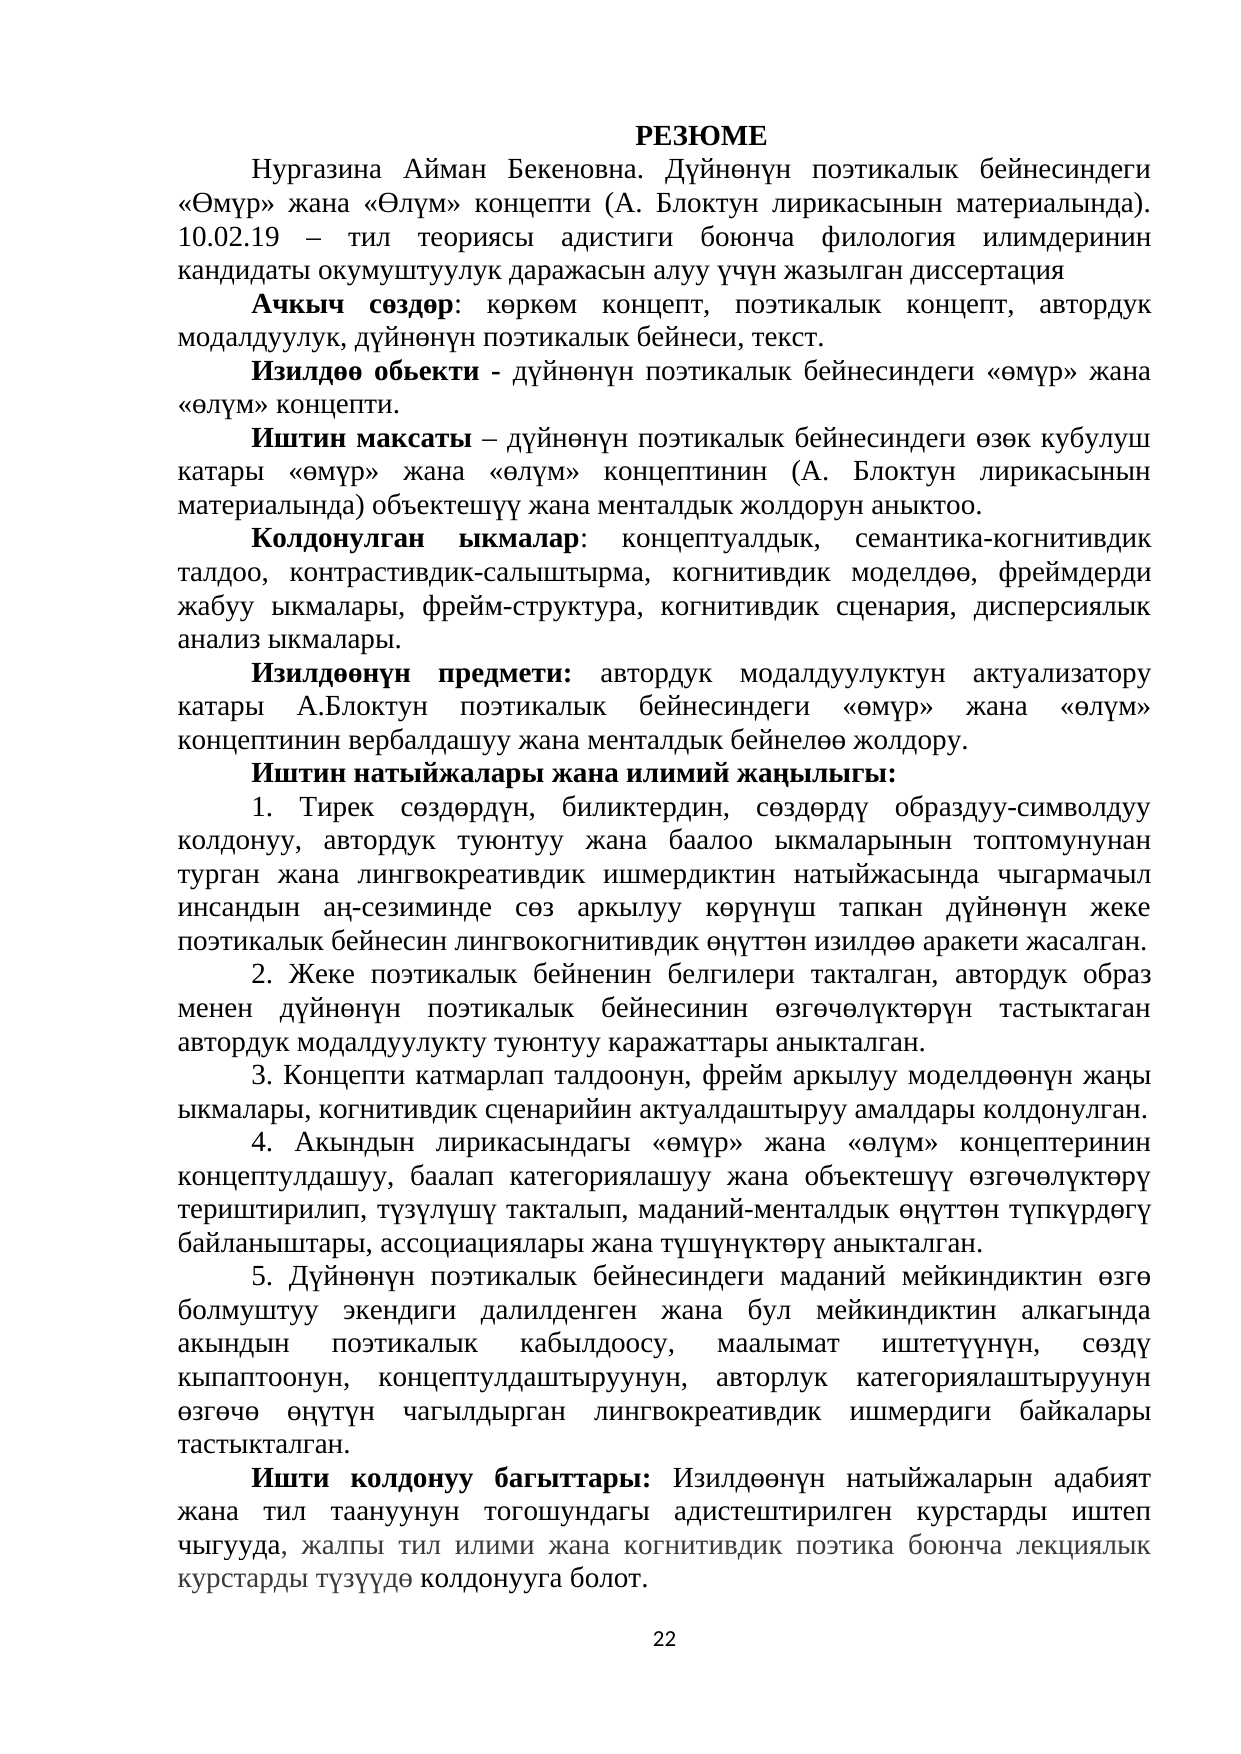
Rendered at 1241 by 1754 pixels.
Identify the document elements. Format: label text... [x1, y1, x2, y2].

text Иштин максаты – дүйнөнүн поэтикалык бейнесиндеги өзөк кубулуш катары «өмүр» жана «өлүм» концептинин (А. Блоктун лирикасынын материалында) объектешүү жана менталдык жолдорун аныктоо. [177, 420, 1152, 521]
text Иштин натыйжалары жана илимий жаңылыгы: [177, 755, 1152, 789]
text 5. Дүйнөнүн поэтикалык бейнесиндеги маданий мейкиндиктин өзгө болмуштуу экендиги далилденген жана бул мейкиндиктин алкагында акындын поэтикалык кабылдоосу, маалымат иштетүүнүн, сөздү кыпаптоонун, концептулдаштыруунун, авторлук категориялаштыруунун өзгөчө өңүтүн чагылдырган лингвокреативдик ишмердиги байкалары тастыкталган. [177, 1258, 1152, 1460]
text Ишти колдонуу багыттары: Изилдөөнүн натыйжаларын адабият жана тил таануунун тогошундагы адистештирилген курстарды иштеп чыгууда, жалпы тил илими жана когнитивдик поэтика боюнча лекциялык курстарды түзүүдө колдонууга болот. [177, 1460, 1152, 1560]
text Ишти колдонуу багыттары: Изилдөөнүн натыйжаларын адабият жана тил таануунун тогошундагы адистештирилген курстарды иштеп чыгууда, жалпы тил илими жана когнитивдик поэтика боюнча лекциялык курстарды түзүүдө колдонууга болот. [420, 1560, 1152, 1594]
text 4. Акындын лирикасындагы «өмүр» жана «өлүм» концептеринин концептулдашуу, баалап категориялашуу жана объектешүү өзгөчөлүктөрү териштирилип, түзүлүшү такталып, маданий-менталдык өңүттөн түпкүрдөгү байланыштары, ассоциациялары жана түшүнүктөрү аныкталган. [177, 1124, 1152, 1258]
text 1. Тирек сөздөрдүн, биликтердин, сөздөрдү образдуу-символдуу колдонуу, автордук туюнтуу жана баалоо ыкмаларынын топтомунунан турган жана лингвокреативдик ишмердиктин натыйжасында чыгармачыл инсандын аң-сезиминде сөз аркылуу көрүнүш тапкан дүйнөнүн жеке поэтикалык бейнесин лингвокогнитивдик өңүттөн изилдөө аракети жасалган. [177, 789, 1152, 957]
text РЕЗЮМЕ [177, 118, 1152, 152]
text Изилдөө обьекти - дүйнөнүн поэтикалык бейнесиндеги «өмүр» жана «өлүм» концепти. [177, 353, 1152, 420]
text Нургазина Айман Бекеновна. Дүйнөнүн поэтикалык бейнесиндеги «Өмүр» жана «Өлүм» концепти (А. Блоктун лирикасынын материалында). 10.02.19 – тил теориясы адистиги боюнча филология илимдеринин кандидаты окумуштуулук даражасын алуу үчүн жазылган диссертация [177, 152, 1152, 286]
text Ачкыч сөздөр: көркөм концепт, поэтикалык концепт, автордук модалдуулук, дүйнөнүн поэтикалык бейнеси, текст. [177, 286, 1152, 353]
text 3. Концепти катмарлап талдоонун, фрейм аркылуу моделдөөнүн жаңы ыкмалары, когнитивдик сценарийин актуалдаштыруу амалдары колдонулган. [177, 1057, 1152, 1124]
text Колдонулган ыкмалар: концептуалдык, семантика-когнитивдик талдоо, контрастивдик-салыштырма, когнитивдик моделдөө, фреймдерди жабуу ыкмалары, фрейм-структура, когнитивдик сценария, дисперсиялык анализ ыкмалары. [177, 521, 1152, 655]
text Изилдөөнүн предмети: автордук модалдуулуктун актуализатору катары А.Блоктун поэтикалык бейнесиндеги «өмүр» жана «өлүм» концептинин вербалдашуу жана менталдык бейнелөө жолдору. [177, 655, 1152, 755]
text 2. Жеке поэтикалык бейненин белгилери такталган, автордук образ менен дүйнөнүн поэтикалык бейнесинин өзгөчөлүктөрүн тастыктаган автордук модалдуулукту туюнтуу каражаттары аныкталган. [177, 957, 1152, 1057]
